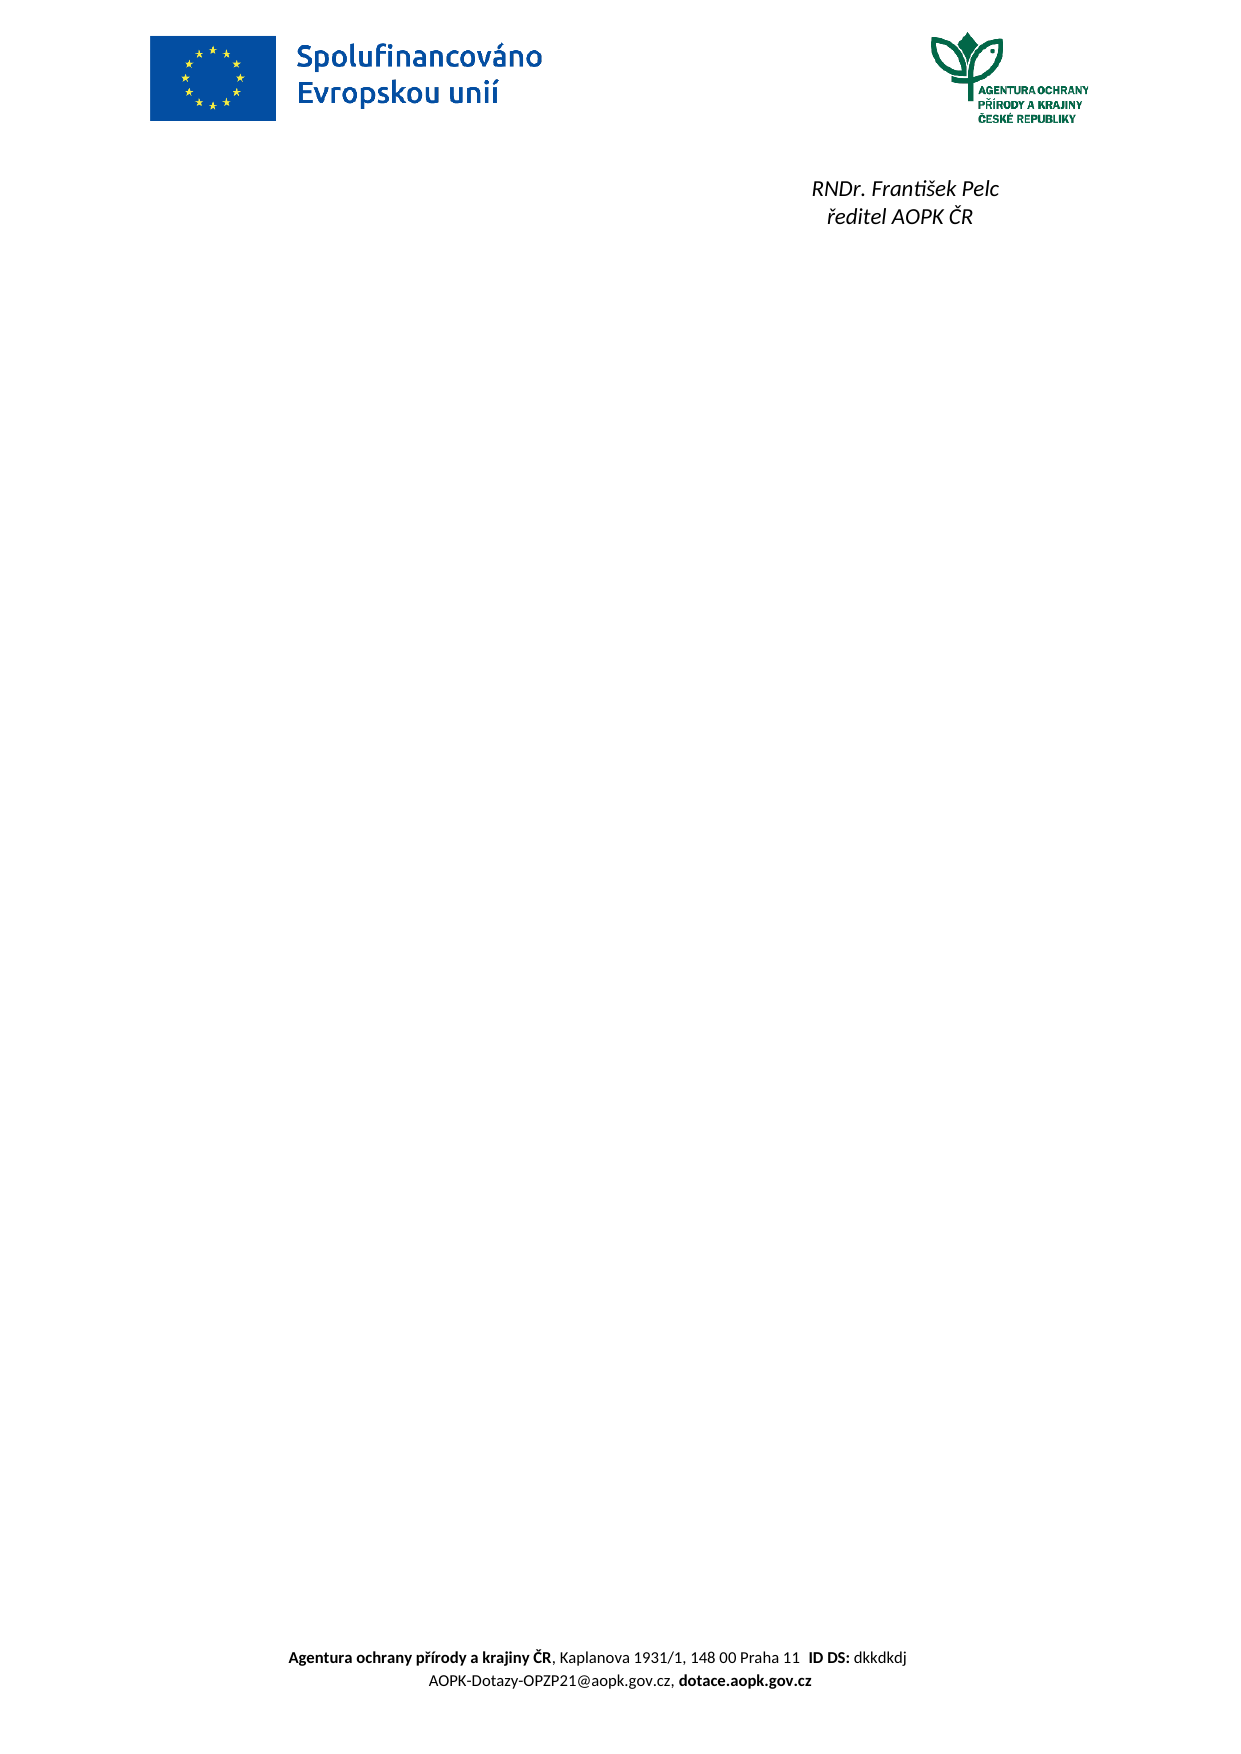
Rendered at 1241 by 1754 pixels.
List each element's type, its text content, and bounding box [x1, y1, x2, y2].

picture [147, 32, 1089, 123]
text ředitel AOPK ČR [827, 202, 1093, 230]
text RNDr. František Pelc [738, 174, 1093, 202]
